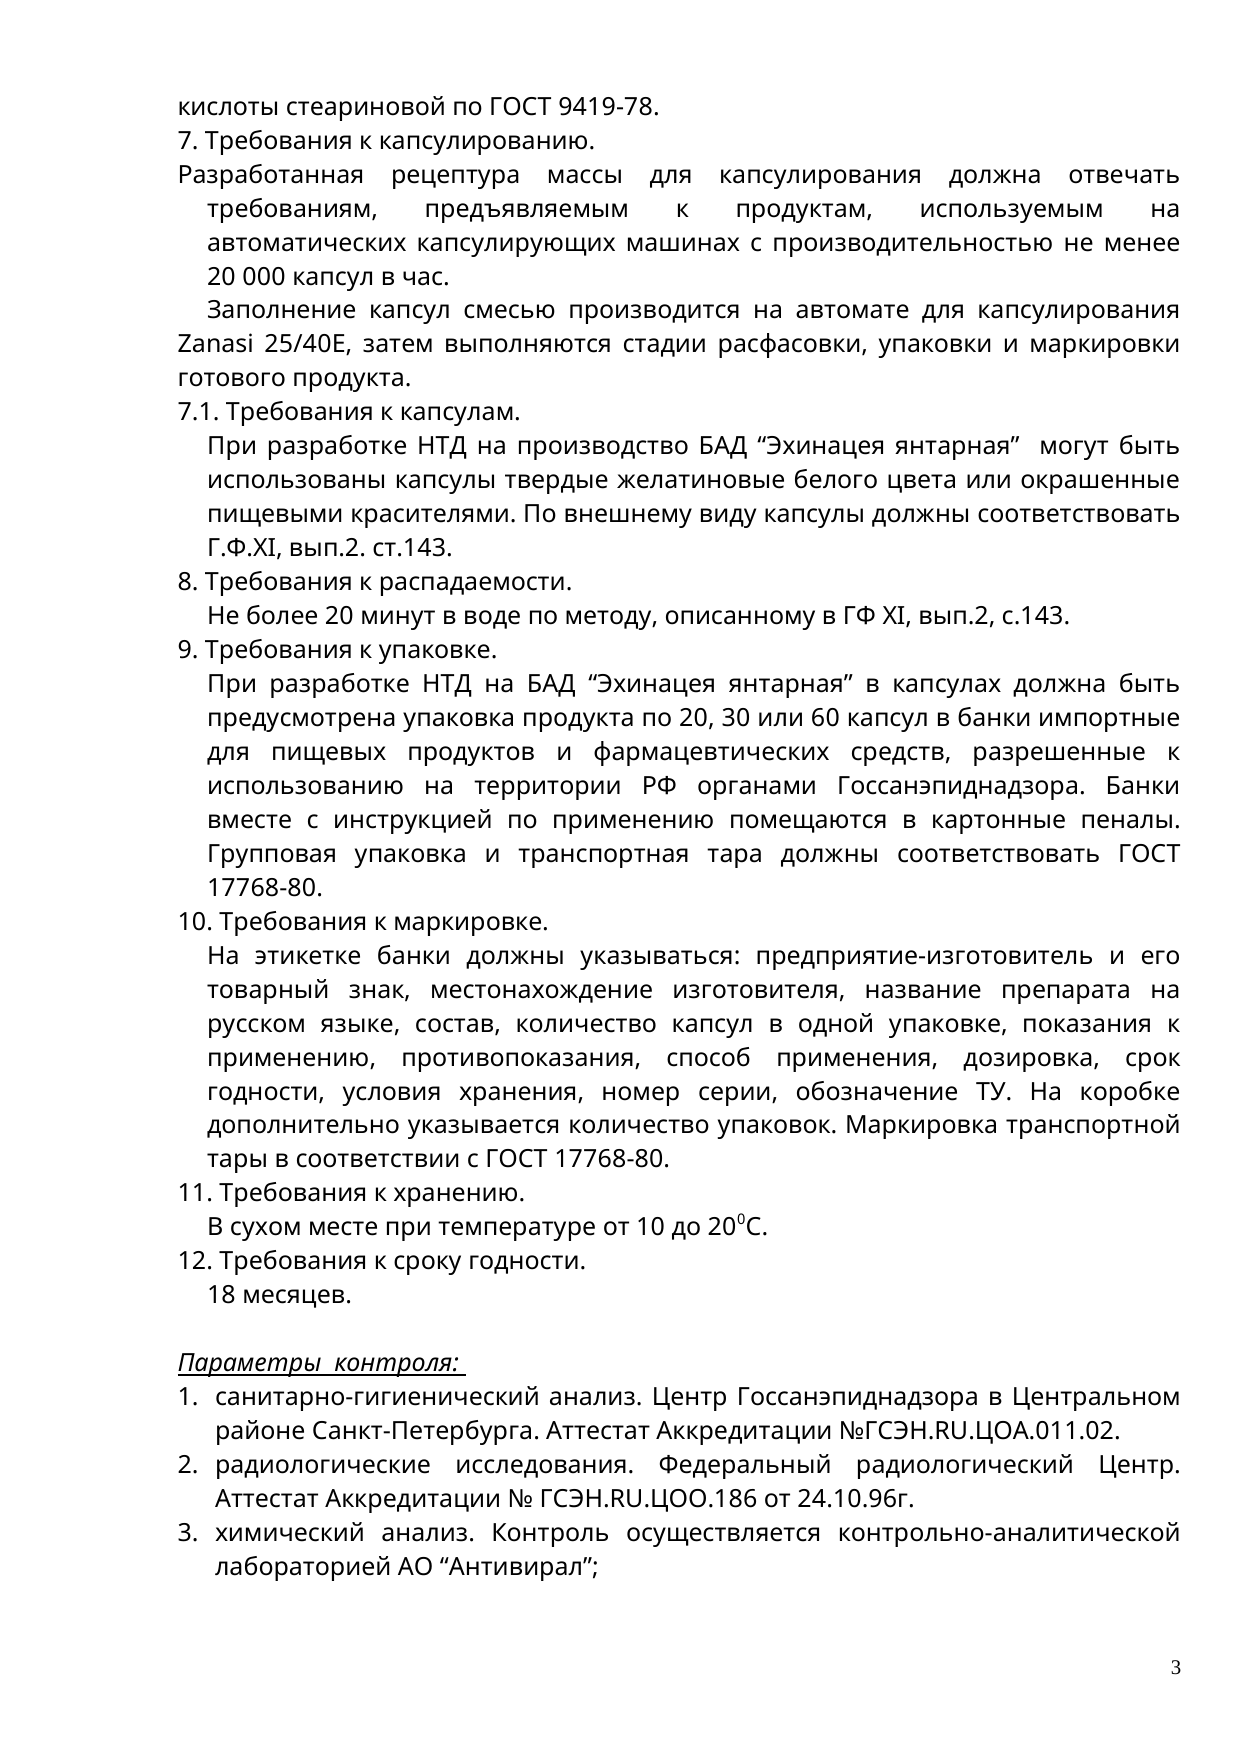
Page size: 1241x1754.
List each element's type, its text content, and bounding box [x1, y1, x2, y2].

text При разработке НТД на производство БАД “Эхинацея янтарная” могут быть использованы капсулы твердые желатиновые белого цвета или окрашенные пищевыми красителями. По внешнему виду капсулы должны соответствовать Г.Ф.ХI, вып.2. ст.143. [207, 428, 1181, 564]
list химический анализ. Контроль осуществляется контрольно-аналитической лабораторией АО “Антивирал”; [177, 1515, 1181, 1583]
text Разработанная рецептура массы для капсулирования должна отвечать требованиям, предъявляемым к продуктам, используемым на автоматических капсулирующих машинах с производительностью не менее 20 000 капсул в час. [177, 157, 1181, 292]
text 7. Требования к капсулированию. [177, 123, 1181, 157]
text При разработке НТД на БАД “Эхинацея янтарная” в капсулах должна быть предусмотрена упаковка продукта по 20, 30 или 60 капсул в банки импортные для пищевых продуктов и фармацевтических средств, разрешенные к использованию на территории РФ органами Госсанэпиднадзора. Банки вместе с инструкцией по применению помещаются в картонные пеналы. Групповая упаковка и транспортная тара должны соответствовать ГОСТ 17768-80. [207, 666, 1181, 904]
text кислоты стеариновой по ГОСТ 9419-78. [177, 89, 1181, 123]
text На этикетке банки должны указываться: предприятие-изготовитель и его товарный знак, местонахождение изготовителя, название препарата на русском языке, состав, количество капсул в одной упаковке, показания к применению, противопоказания, способ применения, дозировка, срок годности, условия хранения, номер серии, обозначение ТУ. На коробке дополнительно указывается количество упаковок. Маркировка транспортной тары в соответствии с ГОСТ 17768-80. [207, 938, 1181, 1175]
text 11. Требования к хранению. [177, 1175, 1181, 1209]
list радиологические исследования. Федеральный радиологический Центр. Аттестат Аккредитации № ГСЭН.RU.ЦОО.186 от 24.10.96г. [177, 1447, 1181, 1515]
text 10. Требования к маркировке. [177, 904, 1181, 938]
text 9. Требования к упаковке. [177, 632, 1181, 666]
text Не более 20 минут в воде по методу, описанному в ГФ ХI, вып.2, с.143. [207, 598, 1181, 632]
text 18 месяцев. [177, 1277, 1181, 1311]
text 12. Требования к сроку годности. [177, 1243, 1181, 1277]
text 7.1. Требования к капсулам. [177, 394, 1181, 428]
text В сухом месте при температуре от 10 до 200С. [177, 1209, 1181, 1243]
list санитарно-гигиенический анализ. Центр Госсанэпиднадзора в Центральном районе Санкт-Петербурга. Аттестат Аккредитации №ГСЭН.RU.ЦОА.011.02. [177, 1379, 1181, 1447]
text Параметры контроля: [177, 1345, 1181, 1379]
text 8. Требования к распадаемости. [177, 564, 1181, 598]
title Заполнение капсул смесью производится на автомате для капсулирования Zanasi 25/40E, затем выполняются стадии расфасовки, упаковки и маркировки готового продукта. [177, 292, 1181, 394]
